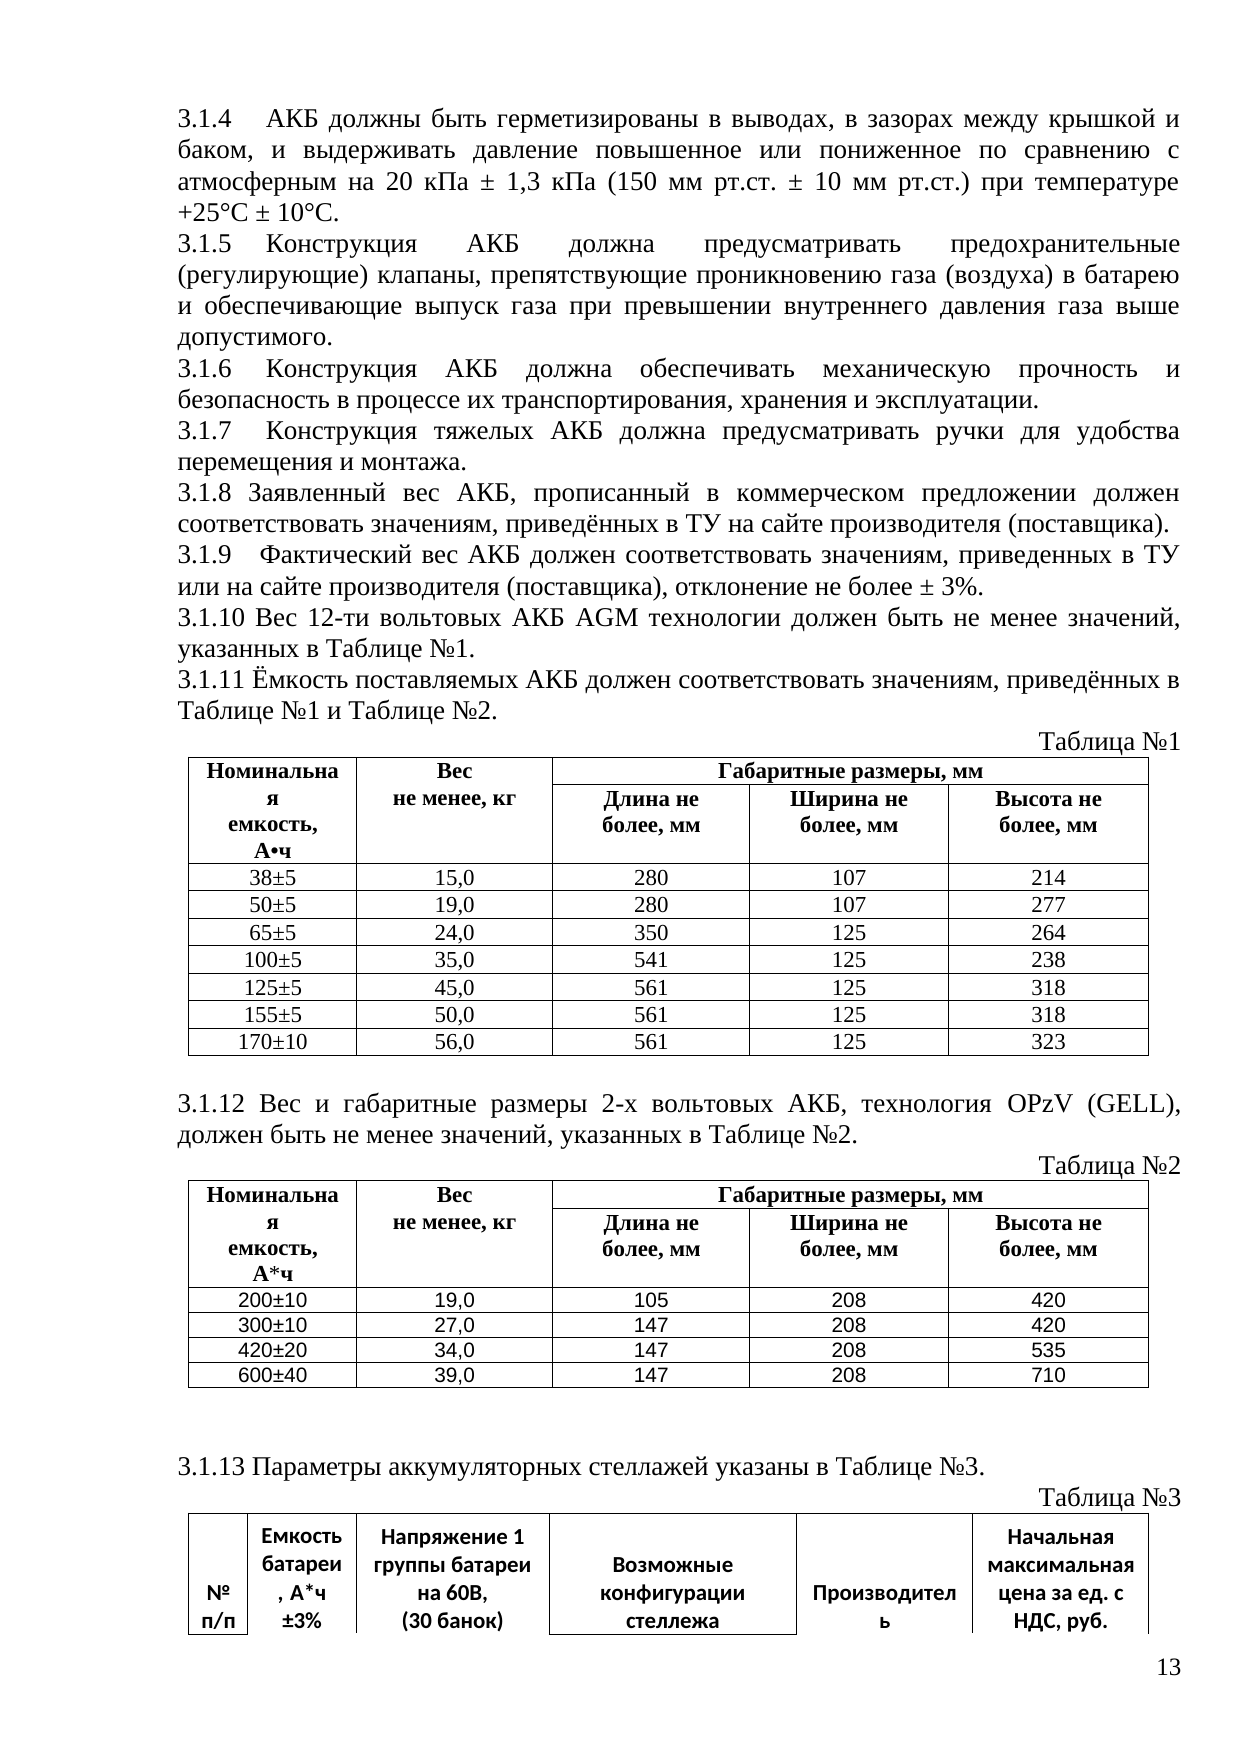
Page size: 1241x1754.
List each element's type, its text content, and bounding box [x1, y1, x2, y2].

table_cell Длина не более, мм [553, 1209, 749, 1287]
table_cell 125 [750, 974, 948, 1000]
table_cell 107 [750, 891, 948, 918]
text 3.1.8 Заявленный вес АКБ, прописанный в коммерческом предложении должен соответствовать значениям, приведённых в ТУ на сайте производителя (поставщика). [177, 476, 1181, 538]
table_cell 280 [553, 864, 749, 890]
text 3.1.12 Вес и габаритные размеры 2-х вольтовых АКБ, технология OPzV (GELL), должен быть не менее значений, указанных в Таблице №2. [177, 1087, 1181, 1149]
table_cell Высота не более, мм [949, 785, 1148, 863]
table_cell 107 [750, 864, 948, 890]
table_cell 27,0 [357, 1313, 552, 1337]
text 3.1.10 Вес 12-ти вольтовых АКБ AGM технологии должен быть не менее значений, указанных в Таблице №1. [177, 601, 1181, 663]
table_cell 420±20 [189, 1338, 356, 1362]
table_cell 170±10 [189, 1029, 356, 1055]
table_cell 264 [949, 919, 1148, 945]
table_cell 300±10 [189, 1313, 356, 1337]
table_cell 35,0 [357, 946, 552, 973]
table_cell 155±5 [189, 1001, 356, 1027]
table_cell 50±5 [189, 891, 356, 918]
table_header Напряжение 1 группы батареи на 60В, (30 банок) [356, 1514, 549, 1634]
table_cell 280 [553, 891, 749, 918]
table_cell 318 [949, 974, 1148, 1000]
table_header Начальная максимальная цена за ед. с НДС, руб. [973, 1514, 1148, 1634]
table_cell 214 [949, 864, 1148, 890]
table_header Номинальная емкость, А•ч [189, 758, 356, 863]
table_cell 318 [949, 1001, 1148, 1027]
table_header Габаритные размеры, мм [553, 758, 1148, 784]
table_cell 208 [750, 1313, 948, 1337]
text 3.1.9 Фактический вес АКБ должен соответствовать значениям, приведенных в ТУ или на сайте производителя (поставщика), отклонение не более ± 3%. [177, 538, 1181, 601]
table_cell 147 [553, 1363, 749, 1387]
table_cell Длина не более, мм [553, 785, 749, 863]
table_cell 45,0 [357, 974, 552, 1000]
table_cell 125 [750, 1001, 948, 1027]
table_cell 19,0 [357, 891, 552, 918]
table_cell 535 [949, 1338, 1148, 1362]
table_cell 147 [553, 1313, 749, 1337]
table_header № п/п [189, 1514, 247, 1634]
text Таблица №3 [177, 1481, 1181, 1512]
table_cell 65±5 [189, 919, 356, 945]
table_cell 38±5 [189, 864, 356, 890]
text 3.1.13 Параметры аккумуляторных стеллажей указаны в Таблице №3. [177, 1450, 1181, 1481]
table_cell 125 [750, 1029, 948, 1055]
table_cell 15,0 [357, 864, 552, 890]
text 3.1.5 Конструкция АКБ должна предусматривать предохранительные (регулирующие) клапаны, препятствующие проникновению газа (воздуха) в батарею и обеспечивающие выпуск газа при превышении внутреннего давления газа выше допустимого. [177, 227, 1181, 352]
table_cell 541 [553, 946, 749, 973]
table_cell Высота не более, мм [949, 1209, 1148, 1287]
table_cell 561 [553, 974, 749, 1000]
table_cell 208 [750, 1288, 948, 1312]
table_cell Ширина не более, мм [750, 1209, 948, 1287]
table_cell 50,0 [357, 1001, 552, 1027]
table_cell 323 [949, 1029, 1148, 1055]
table_header Вес не менее, кг [357, 758, 552, 863]
table_cell 710 [949, 1363, 1148, 1387]
table_header Возможные конфигурации стеллежа [550, 1514, 796, 1634]
table_header Емкость батареи, А*ч ±3% [248, 1514, 356, 1634]
table_cell 105 [553, 1288, 749, 1312]
table_cell 561 [553, 1001, 749, 1027]
table_cell Ширина не более, мм [750, 785, 948, 863]
text 3.1.4 АКБ должны быть герметизированы в выводах, в зазорах между крышкой и баком, и выдерживать давление повышенное или пониженное по сравнению с атмосферным на 20 кПа ± 1,3 кПа (150 мм рт.ст. ± 10 мм рт.ст.) при температуре +25°С ± 10°С. [177, 102, 1181, 227]
table_cell 34,0 [357, 1338, 552, 1362]
table_cell 208 [750, 1363, 948, 1387]
table_header Номинальная емкость, А*ч [189, 1181, 356, 1287]
table_cell 39,0 [357, 1363, 552, 1387]
text 3.1.6 Конструкция АКБ должна обеспечивать механическую прочность и безопасность в процессе их транспортирования, хранения и эксплуатации. [177, 352, 1181, 414]
table_header Вес не менее, кг [357, 1181, 552, 1287]
table_cell 125 [750, 919, 948, 945]
table_header Производитель [797, 1514, 973, 1634]
table_cell 125±5 [189, 974, 356, 1000]
table_cell 208 [750, 1338, 948, 1362]
table_cell 56,0 [357, 1029, 552, 1055]
table_cell 24,0 [357, 919, 552, 945]
text 3.1.7 Конструкция тяжелых АКБ должна предусматривать ручки для удобства перемещения и монтажа. [177, 414, 1181, 476]
text Таблица №2 [177, 1149, 1181, 1180]
table_cell 125 [750, 946, 948, 973]
table_cell 277 [949, 891, 1148, 918]
table_cell 200±10 [189, 1288, 356, 1312]
table_cell 100±5 [189, 946, 356, 973]
table_cell 420 [949, 1288, 1148, 1312]
table_header Габаритные размеры, мм [553, 1181, 1148, 1208]
table_cell 420 [949, 1313, 1148, 1337]
table_cell 350 [553, 919, 749, 945]
text 3.1.11 Ёмкость поставляемых АКБ должен соответствовать значениям, приведённых в Таблице №1 и Таблице №2. [177, 663, 1181, 725]
table_cell 19,0 [357, 1288, 552, 1312]
table_cell 238 [949, 946, 1148, 973]
text Таблица №1 [177, 725, 1181, 757]
table_cell 600±40 [189, 1363, 356, 1387]
table_cell 147 [553, 1338, 749, 1362]
table_cell 561 [553, 1029, 749, 1055]
